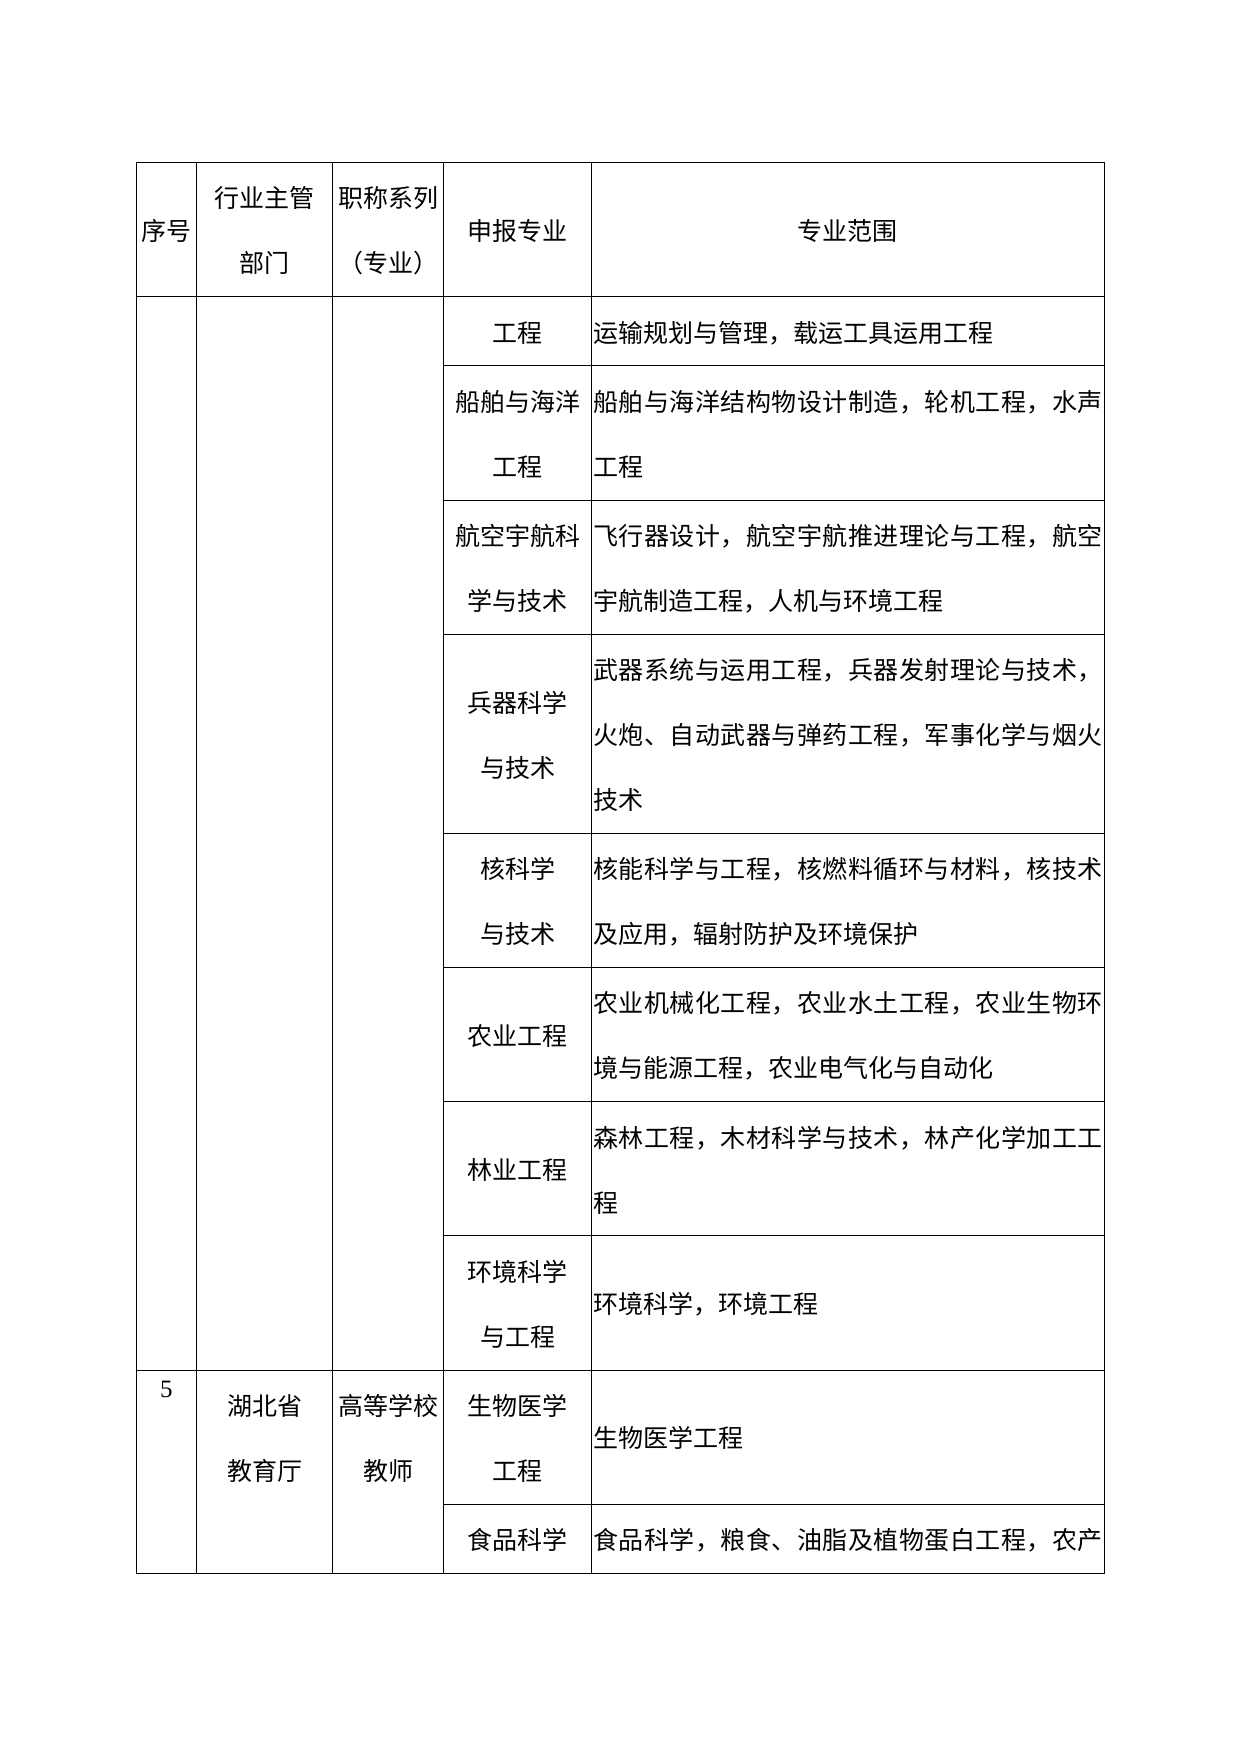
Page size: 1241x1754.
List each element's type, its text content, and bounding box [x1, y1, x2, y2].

table_cell 武器系统与运用工程，兵器发射理论与技术，火炮、自动武器与弹药工程，军事化学与烟火技术 [592, 635, 1104, 833]
table_cell 食品科学，粮食、油脂及植物蛋白工程，农产品加工及贮藏工程，水产品加工及贮藏工程 [592, 1505, 1104, 1573]
table_cell 森林工程，木材科学与技术，林产化学加工工程 [592, 1102, 1104, 1235]
table_cell 环境科学 与工程 [444, 1236, 591, 1369]
table_cell 核能科学与工程，核燃料循环与材料，核技术及应用，辐射防护及环境保护 [592, 834, 1104, 967]
table_cell 食品科学 与工程 [444, 1505, 591, 1573]
table_cell 林业工程 [444, 1102, 591, 1235]
table_cell 核科学 与技术 [444, 834, 591, 967]
table_cell 船舶与海洋工程 [444, 366, 591, 499]
table_cell 交通运输 工程 [444, 297, 591, 365]
table_header 行业主管 部门 [197, 163, 332, 296]
table_cell 兵器科学 与技术 [444, 635, 591, 833]
table_cell 生物医学工程 [592, 1371, 1104, 1504]
table_cell 船舶与海洋结构物设计制造，轮机工程，水声工程 [592, 366, 1104, 499]
table_cell 环境科学，环境工程 [592, 1236, 1104, 1369]
table_cell 飞行器设计，航空宇航推进理论与工程，航空宇航制造工程，人机与环境工程 [592, 501, 1104, 634]
table_cell 高等学校教师 [333, 1371, 443, 1573]
table_header 职称系列（专业） [333, 163, 443, 296]
table_cell 航空宇航科学与技术 [444, 501, 591, 634]
table_cell 道路与铁道工程，交通信息工程及控制，交通运输规划与管理，载运工具运用工程 [592, 297, 1104, 365]
table_header 序号 [137, 163, 196, 296]
table_cell 湖北省 教育厅 [197, 1371, 332, 1573]
table_header 申报专业 [444, 163, 591, 296]
table_cell 农业工程 [444, 968, 591, 1101]
table_cell 生物医学 工程 [444, 1371, 591, 1504]
table_cell 5 [137, 1371, 196, 1573]
table_cell 农业机械化工程，农业水土工程，农业生物环境与能源工程，农业电气化与自动化 [592, 968, 1104, 1101]
table_header 专业范围 [592, 163, 1104, 296]
